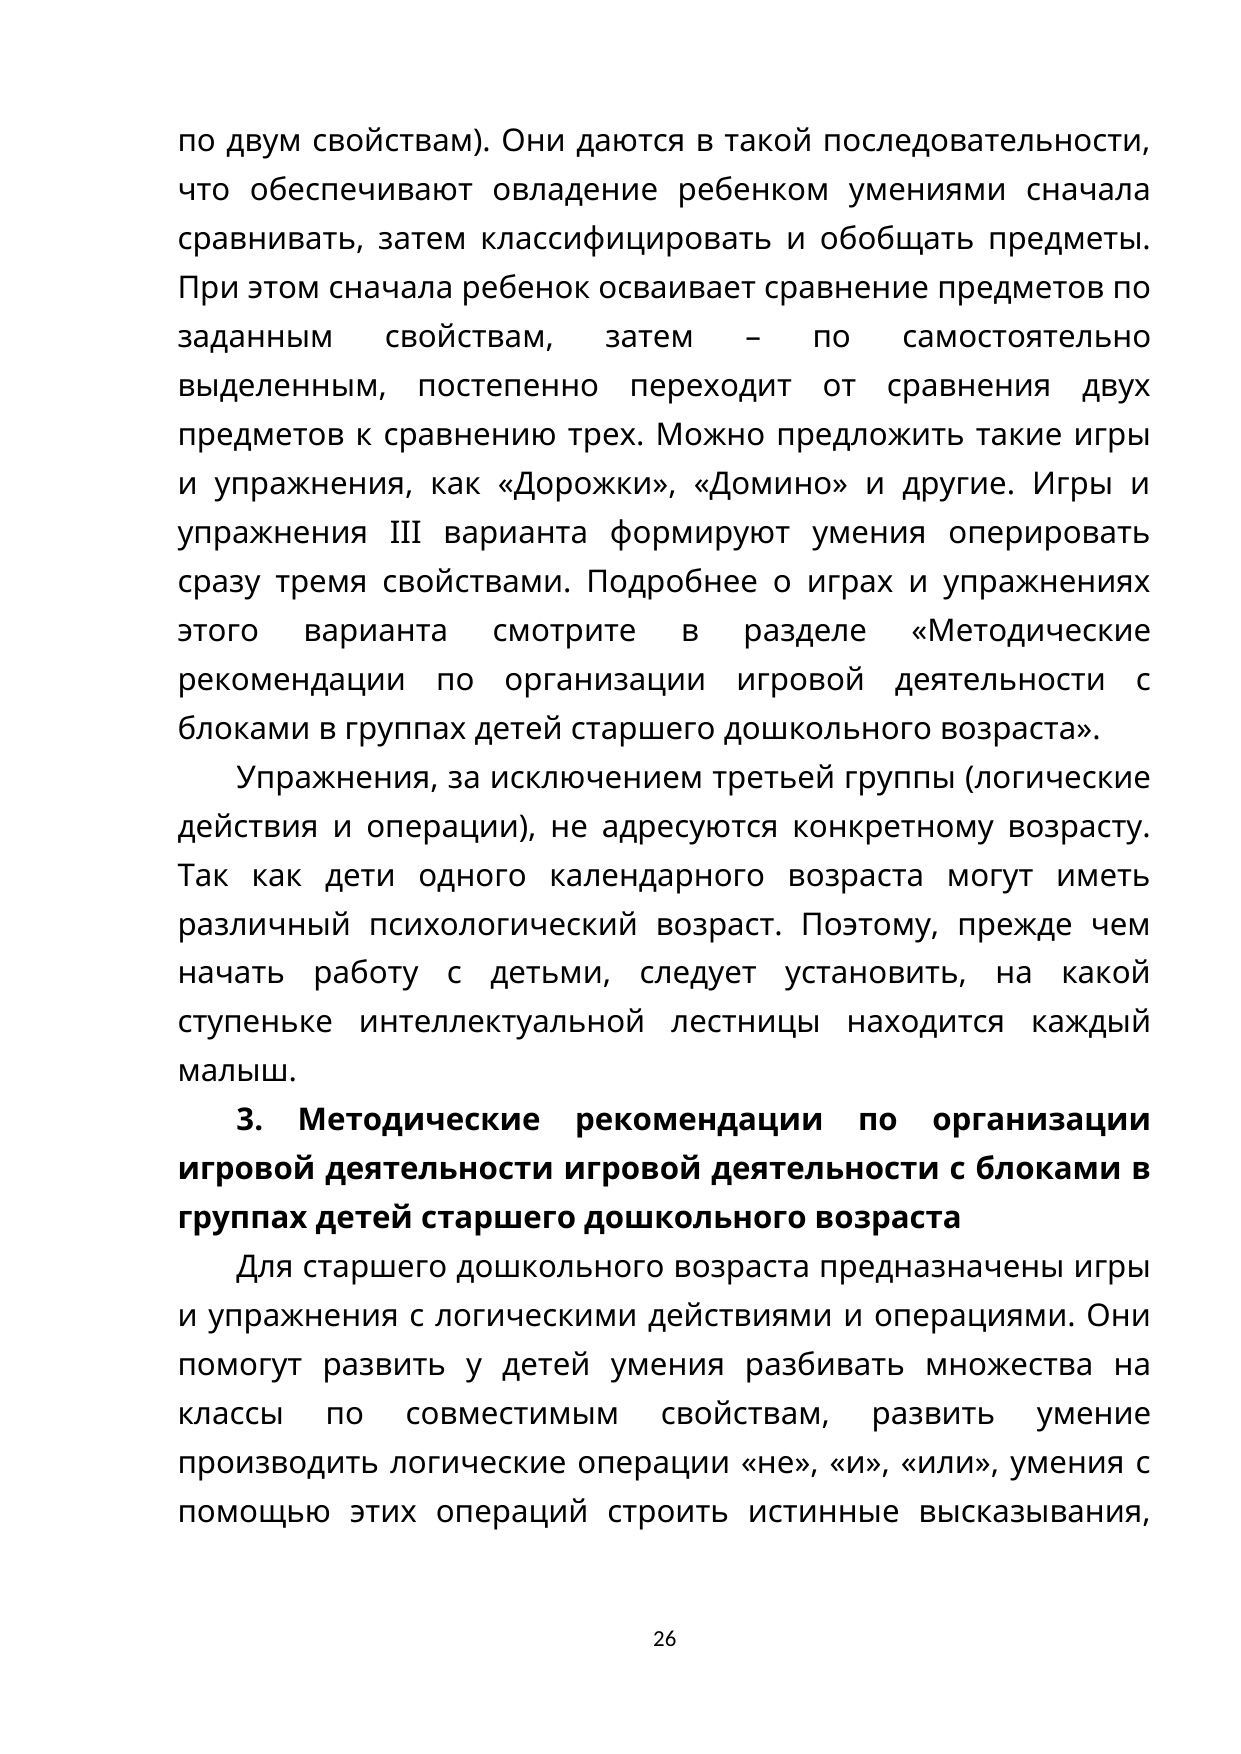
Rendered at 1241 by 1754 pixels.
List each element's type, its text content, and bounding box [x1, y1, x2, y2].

text 3. Методические рекомендации по организации игровой деятельности игровой деятельности с блоками в группах детей старшего дошкольного возраста [177, 1097, 1152, 1238]
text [177, 1244, 1152, 1532]
text Упражнения, за исключением третьей группы (логические действия и операции), не адресуются конкретному возрасту. Так как дети одного календарного возраста могут иметь различный психологический возраст. Поэтому, прежде чем начать работу с детьми, следует установить, на какой ступеньке интеллектуальной лестницы находится каждый малыш. [177, 754, 1152, 1091]
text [177, 118, 1152, 748]
